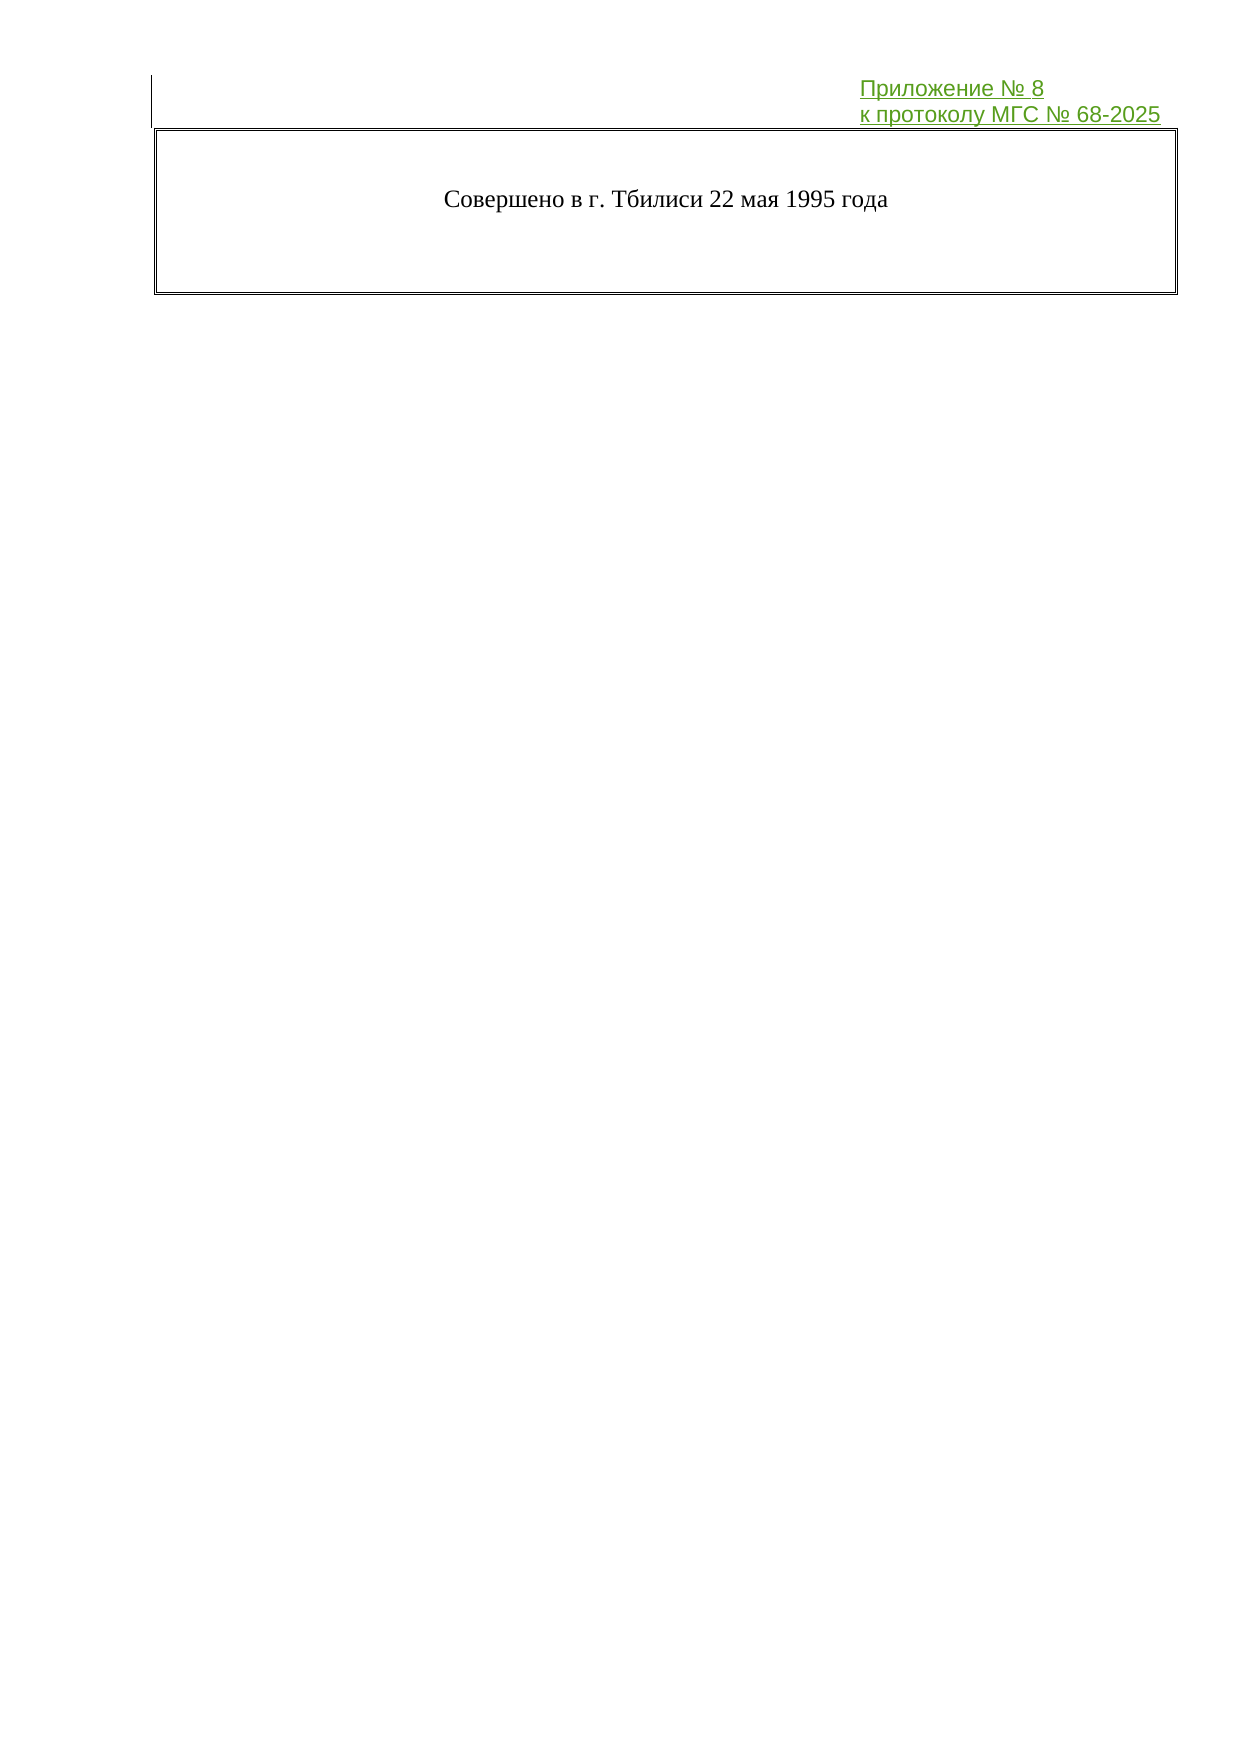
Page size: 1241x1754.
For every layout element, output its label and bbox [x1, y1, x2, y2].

table_header [157, 131, 1175, 292]
